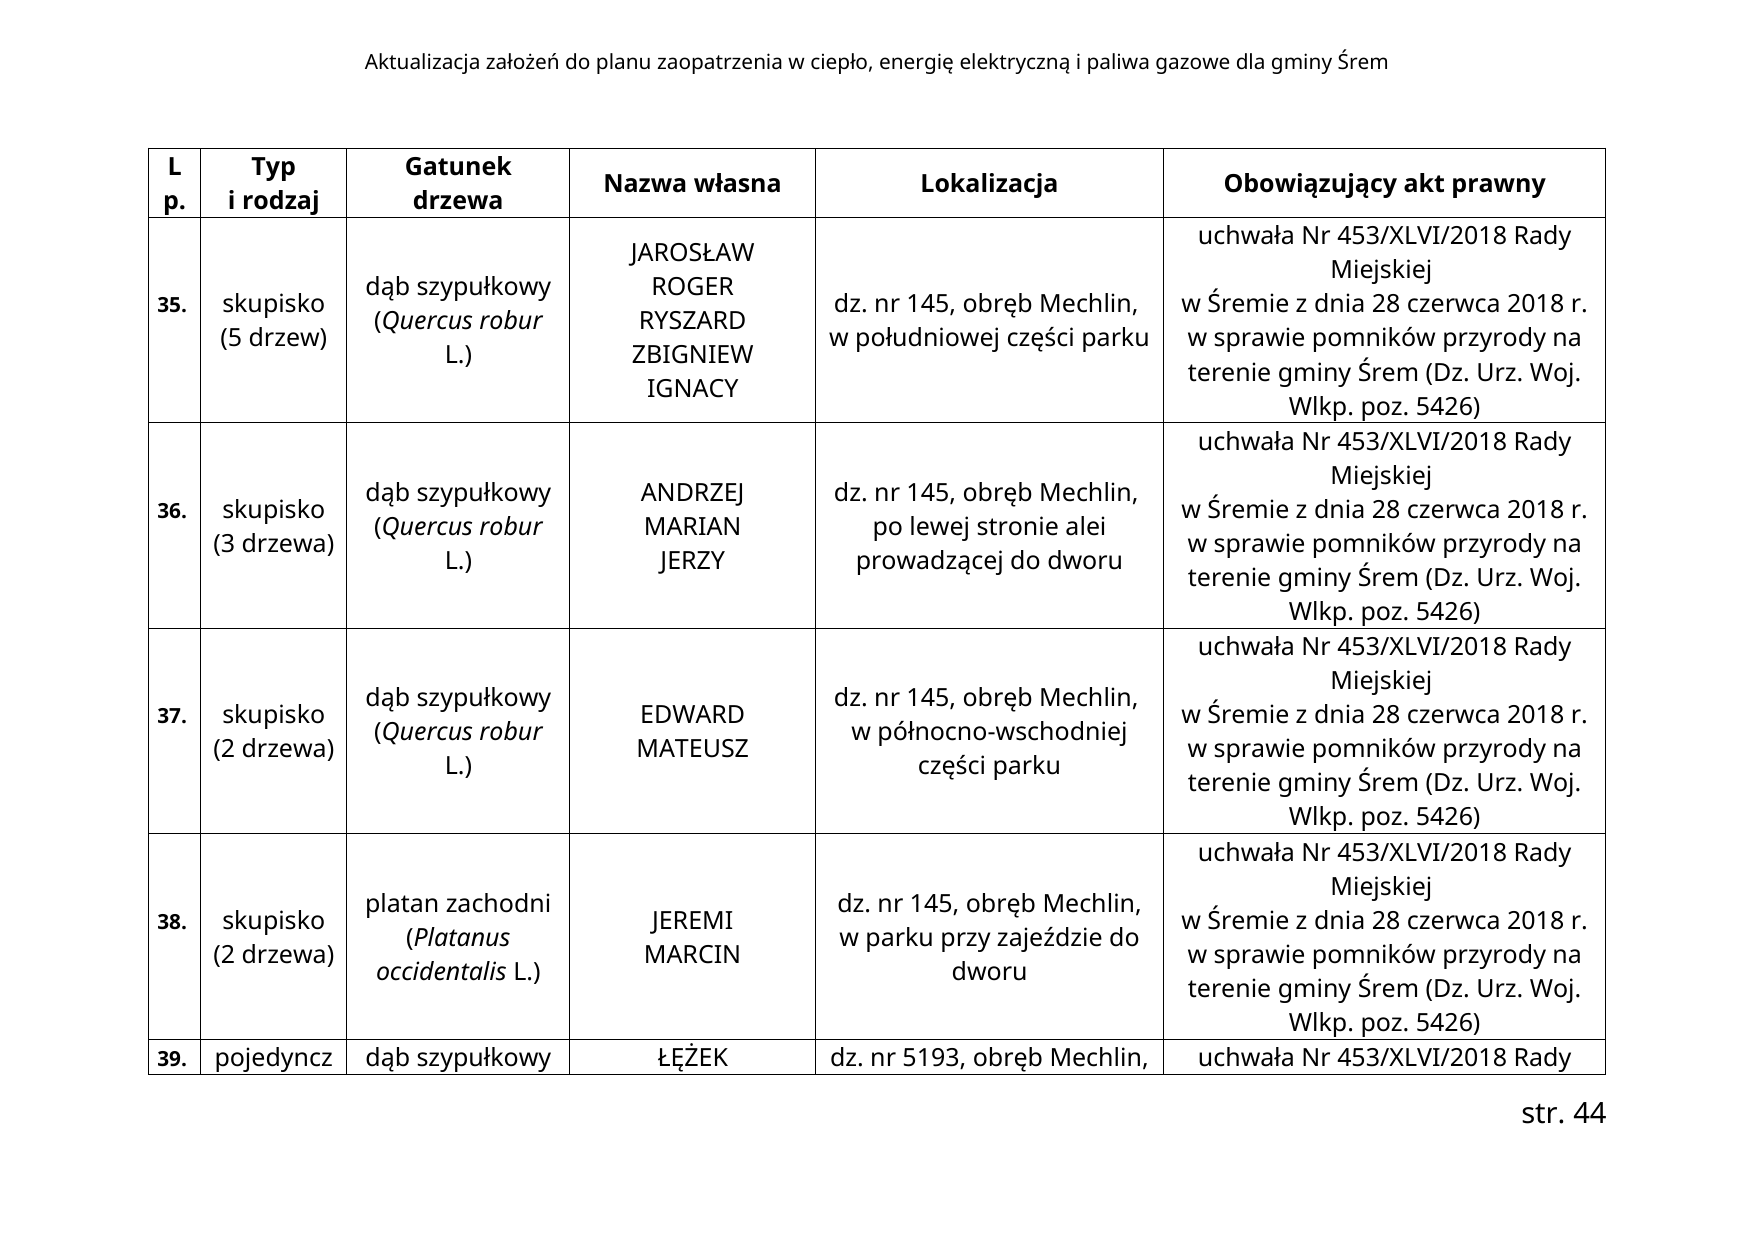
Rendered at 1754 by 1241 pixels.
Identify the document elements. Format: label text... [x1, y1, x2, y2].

table_cell skupisko (3 drzewa) [201, 423, 346, 628]
table_header Nazwa własna [570, 149, 815, 217]
table_cell pojedynczy (drzewo) [201, 1040, 346, 1074]
table_header Lokalizacja [816, 149, 1163, 217]
table_cell dz. nr 145, obręb Mechlin, w parku przy zajeździe do dworu [816, 834, 1163, 1038]
table_cell JEREMI MARCIN [570, 834, 815, 1038]
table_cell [1164, 218, 1605, 422]
table_cell platan zachodni (Platanus occidentalis L.) [347, 834, 569, 1038]
table_cell dąb szypułkowy (Quercus robur L.) [347, 423, 569, 628]
table_cell dz. nr 145, obręb Mechlin, po lewej stronie alei prowadzącej do dworu [816, 423, 1163, 628]
table_cell dąb szypułkowy (Quercus robur L.) [347, 629, 569, 833]
table_cell dz. nr 145, obręb Mechlin, w północno-wschodniej części parku [816, 629, 1163, 833]
table_cell JAROSŁAW ROGER RYSZARD ZBIGNIEW IGNACY [570, 218, 815, 422]
table_header Lp. [149, 149, 200, 217]
table_cell [149, 218, 200, 422]
table_cell [149, 834, 200, 1038]
table_cell ŁĘŻEK [570, 1040, 815, 1074]
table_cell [1164, 1040, 1605, 1074]
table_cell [816, 1040, 1163, 1074]
table_cell dz. nr 145, obręb Mechlin, w południowej części parku [816, 218, 1163, 422]
table_cell [149, 423, 200, 628]
table_cell [149, 629, 200, 833]
table_cell dąb szypułkowy (Quercus robur L.) [347, 218, 569, 422]
table_cell EDWARD MATEUSZ [570, 629, 815, 833]
table_header Gatunek drzewa [347, 149, 569, 217]
table_header Obowiązujący akt prawny [1164, 149, 1605, 217]
table_cell skupisko (2 drzewa) [201, 834, 346, 1038]
table_cell ANDRZEJ MARIAN JERZY [570, 423, 815, 628]
table_header Typ i rodzaj [201, 149, 346, 217]
table_cell [149, 1040, 200, 1074]
table_cell skupisko (5 drzew) [201, 218, 346, 422]
table_cell skupisko (2 drzewa) [201, 629, 346, 833]
table_cell dąb szypułkowy (Quercus robur L.) [347, 1040, 569, 1074]
